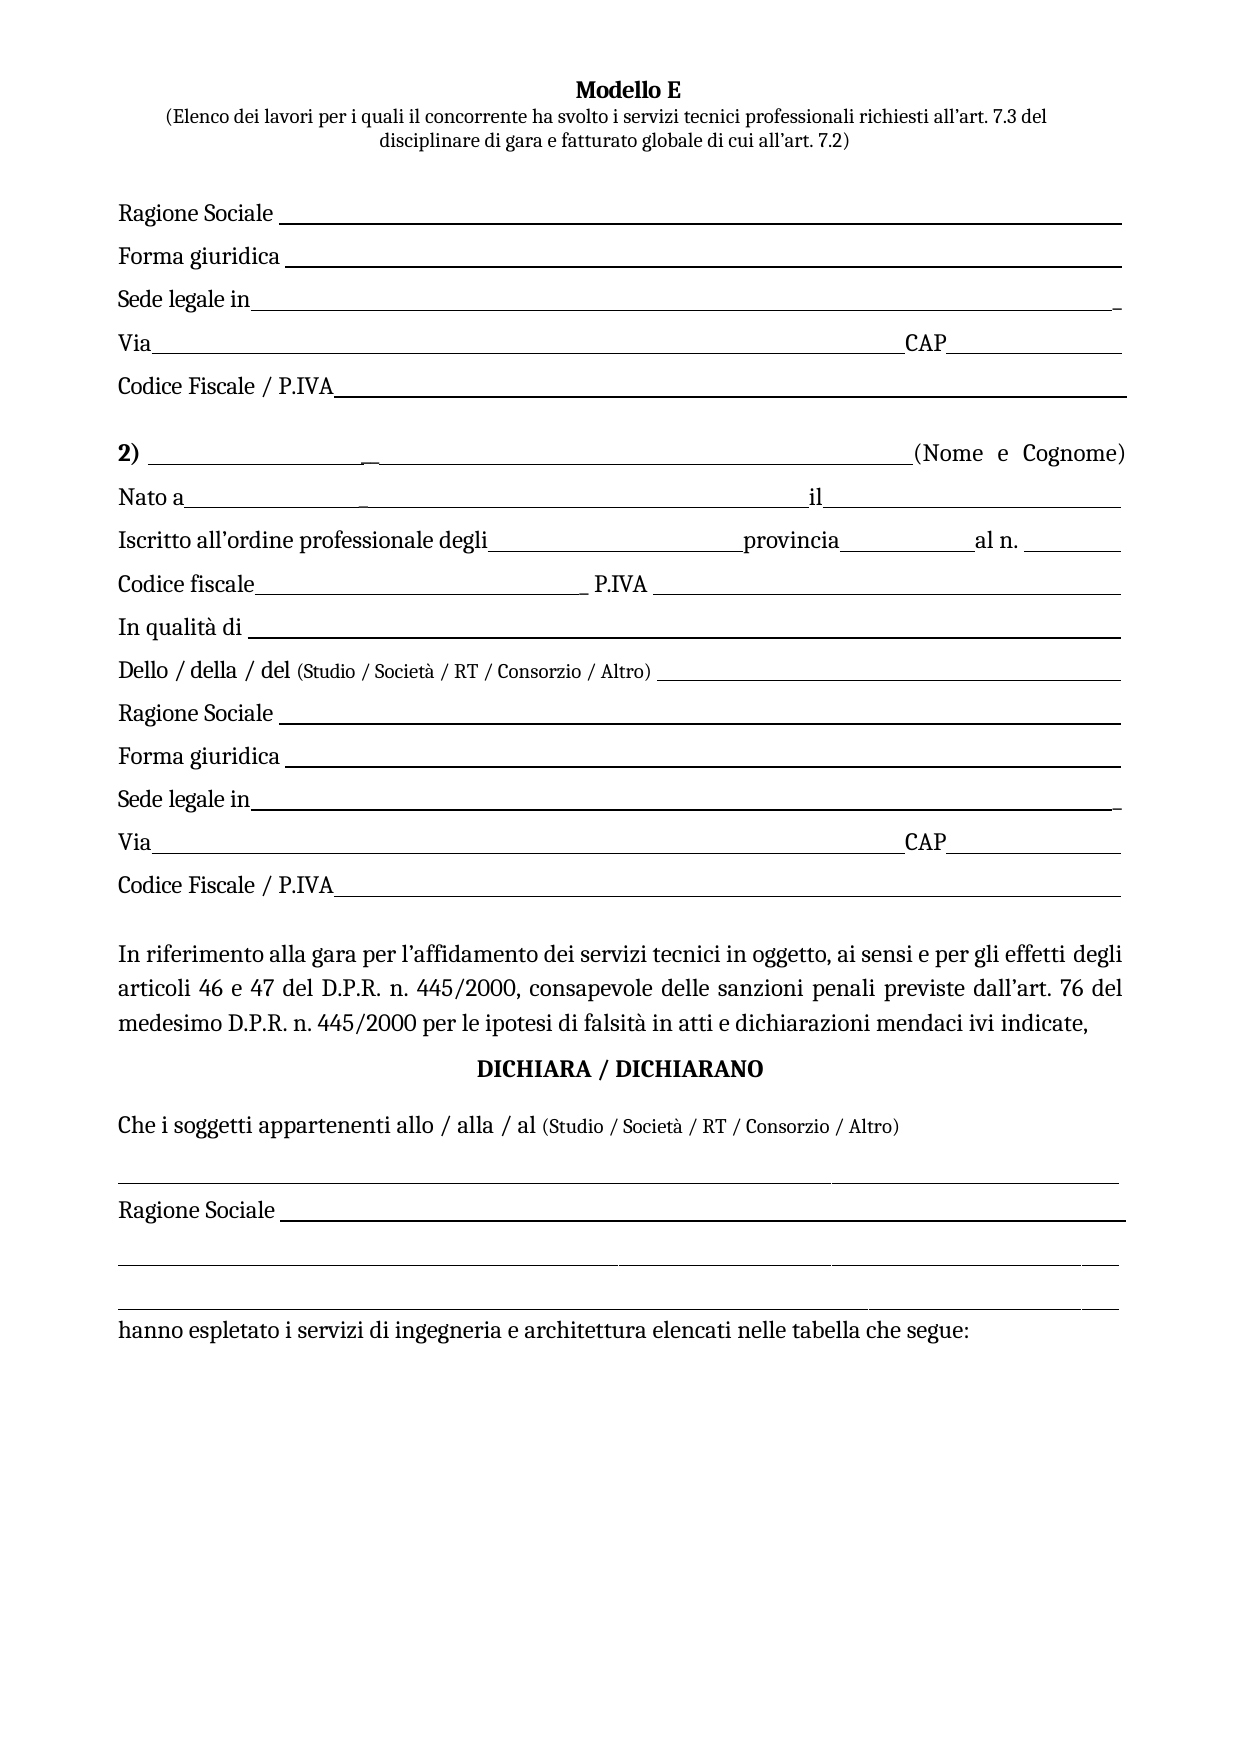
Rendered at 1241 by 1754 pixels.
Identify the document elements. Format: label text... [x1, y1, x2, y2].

text Ragione Sociale Forma giuridica Sede legale in _ Via CAP Codice Fiscale / P.IVA [118, 199, 1127, 400]
list __ (Nome e Cognome) Nato a _ il Iscritto all’ordine professionale degli provincia al n. Codice fiscale _ P.IVA In qualità di Dello / della / del (Studio / Società / RT / Consorzio / Altro) Ragione Sociale Forma giuridica Sede legale in _ Via CAP Codice Fiscale / P.IVA [118, 439, 1126, 900]
text Che i soggetti appartenenti allo / alla / al (Studio / Società / RT / Consorzio / Altro) [118, 1111, 1148, 1140]
text Ragione Sociale [118, 1196, 1148, 1225]
subtitle DICHIARA / DICHIARANO [339, 1055, 901, 1084]
text In riferimento alla gara per l’affidamento dei servizi tecnici in oggetto, ai sensi e per gli effetti degli articoli 46 e 47 del D.P.R. n. 445/2000, consapevole delle sanzioni penali previste dall’art. 76 del medesimo D.P.R. n. 445/2000 per le ipotesi di falsità in atti e dichiarazioni mendaci ivi indicate, [118, 939, 1122, 1037]
text hanno espletato i servizi di ingegneria e architettura elencati nelle tabella che segue: [118, 1316, 1148, 1345]
